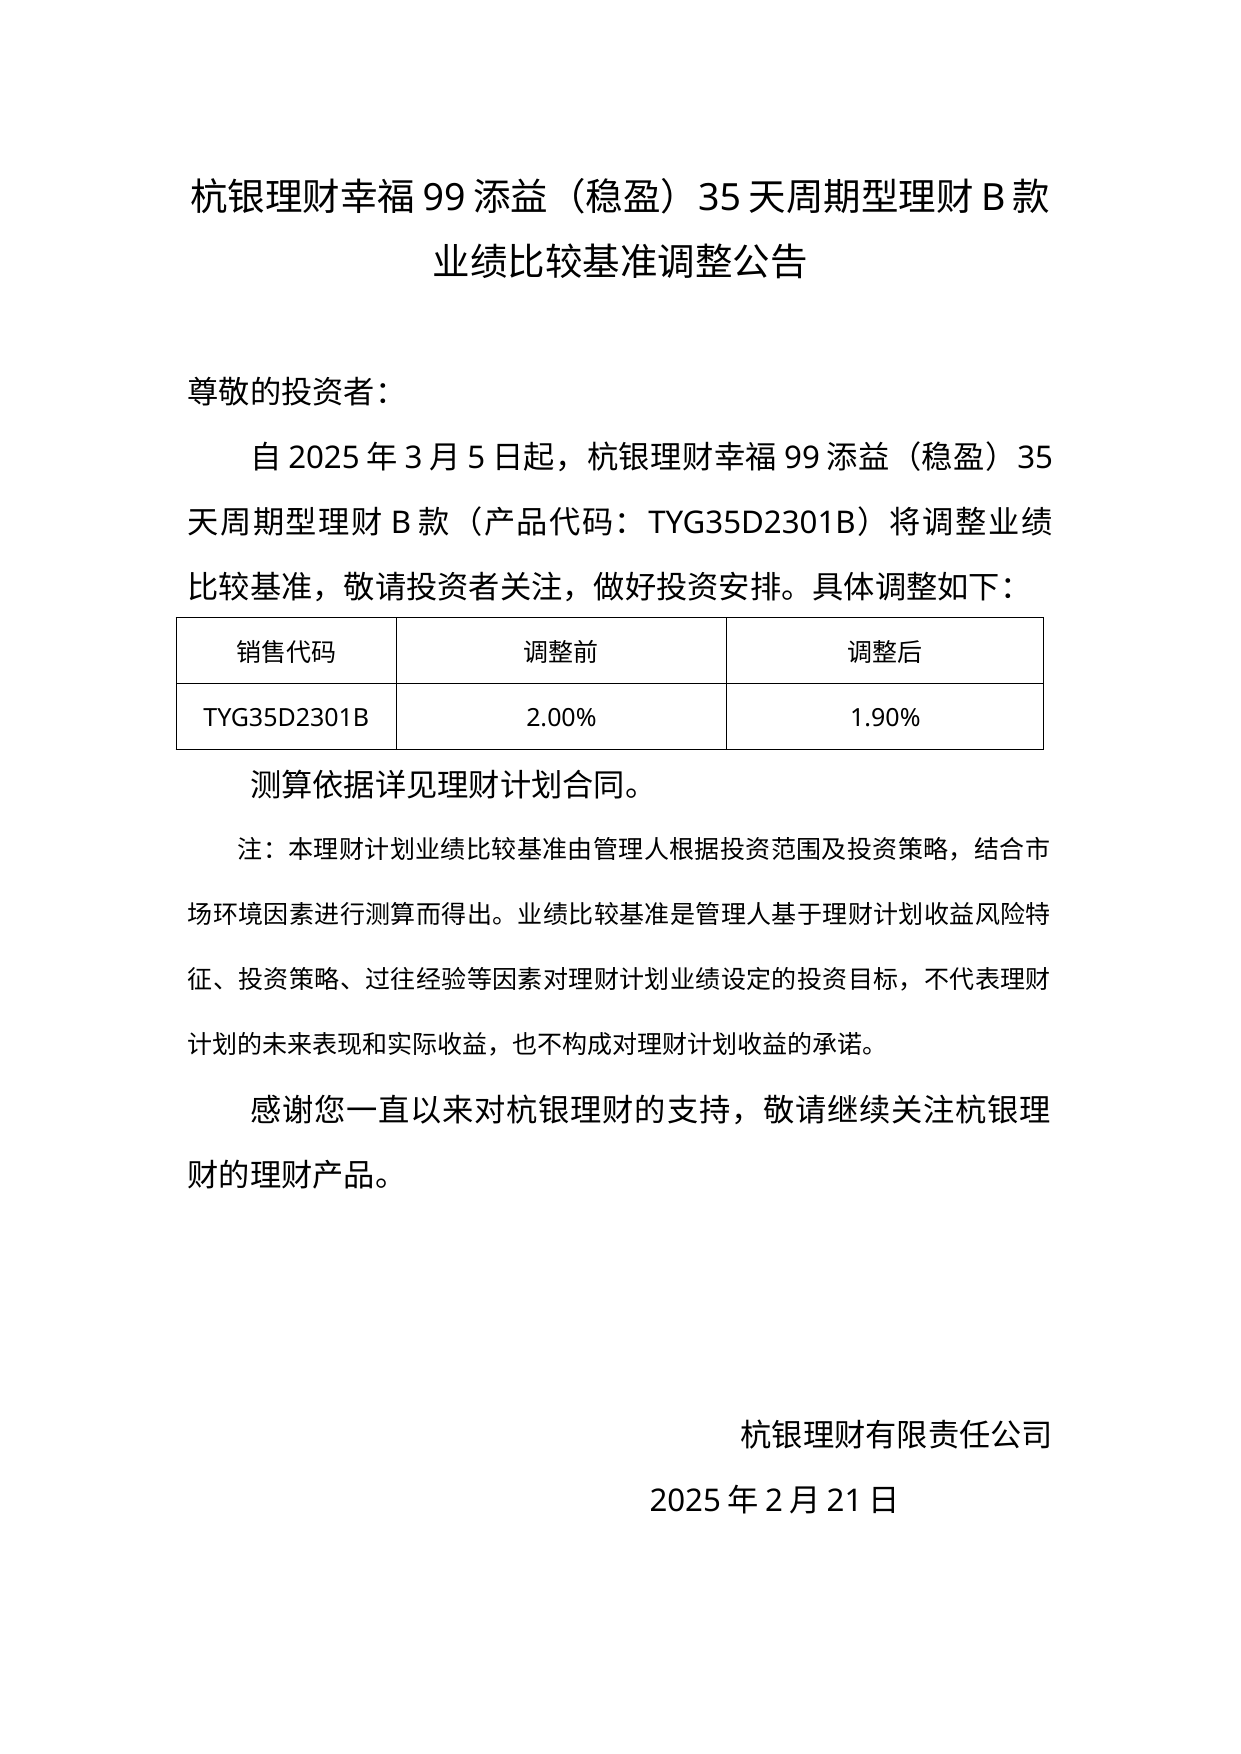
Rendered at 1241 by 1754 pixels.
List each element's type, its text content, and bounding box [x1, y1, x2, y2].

list 测算依据详见理财计划合同。 [187, 750, 1053, 815]
text 2025年2月21日 [187, 1465, 1053, 1530]
text 尊敬的投资者： [187, 357, 1053, 422]
table_cell 2.00% [397, 684, 726, 749]
table_header 调整前 [397, 618, 726, 683]
text 感谢您一直以来对杭银理财的支持，敬请继续关注杭银理财的理财产品。 [187, 1075, 1053, 1205]
table_header 销售代码 [177, 618, 396, 683]
table_cell TYG35D2301B [177, 684, 396, 749]
text 杭银理财幸福99添益（稳盈）35天周期型理财B款业绩比较基准调整公告 [187, 162, 1053, 292]
table_cell 1.90% [727, 684, 1043, 749]
text 注：本理财计划业绩比较基准由管理人根据投资范围及投资策略，结合市场环境因素进行测算而得出。业绩比较基准是管理人基于理财计划收益风险特征、投资策略、过往经验等因素对理财计划业绩设定的投资目标，不代表理财计划的未来表现和实际收益，也不构成对理财计划收益的承诺。 [187, 815, 1053, 1075]
text 自2025年3月5日起，杭银理财幸福99添益（稳盈）35天周期型理财B款（产品代码：TYG35D2301B）将调整业绩比较基准，敬请投资者关注，做好投资安排。具体调整如下： [187, 422, 1053, 617]
text 杭银理财有限责任公司 [187, 1400, 1053, 1465]
table_header 调整后 [727, 618, 1043, 683]
